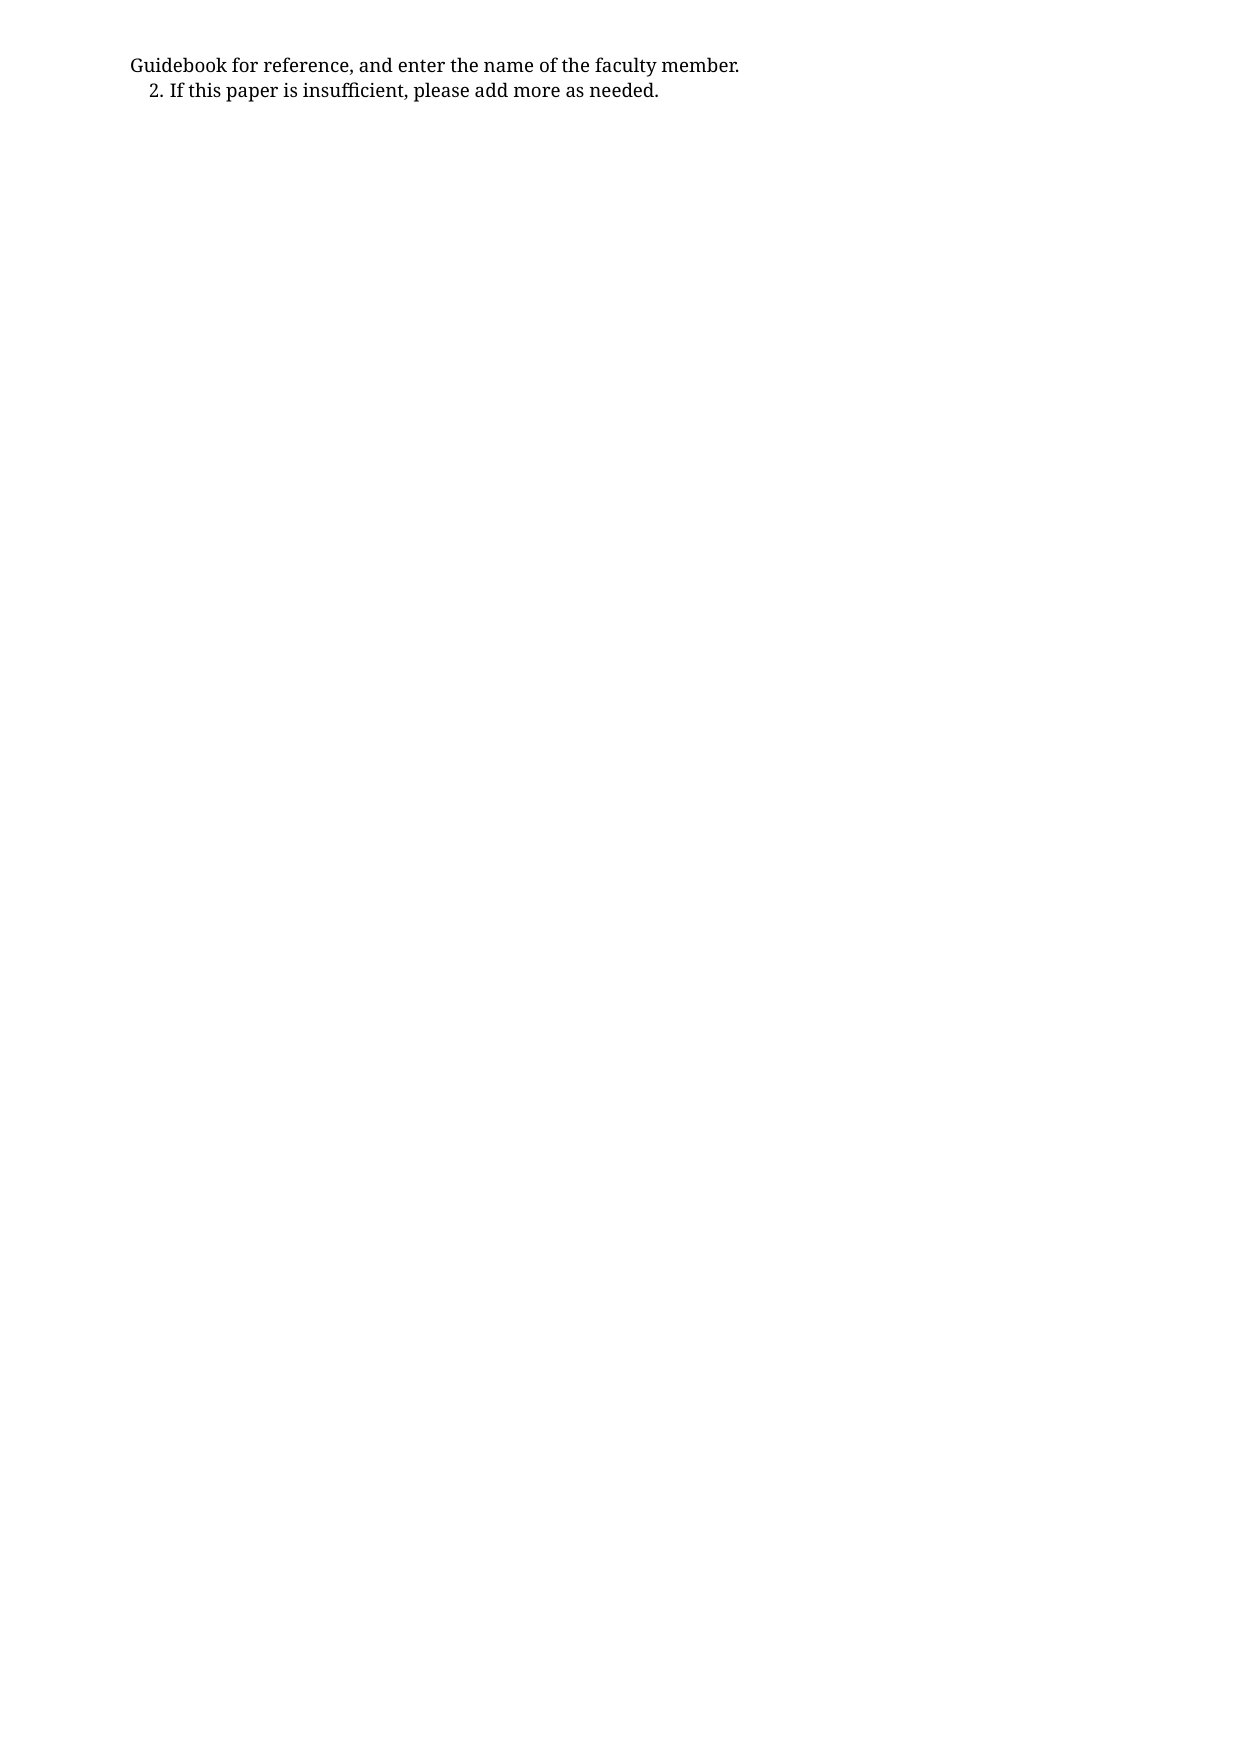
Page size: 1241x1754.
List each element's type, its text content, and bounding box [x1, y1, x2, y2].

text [130, 52, 1110, 77]
text 2. If this paper is insufficient, please add more as needed. [130, 77, 1110, 103]
